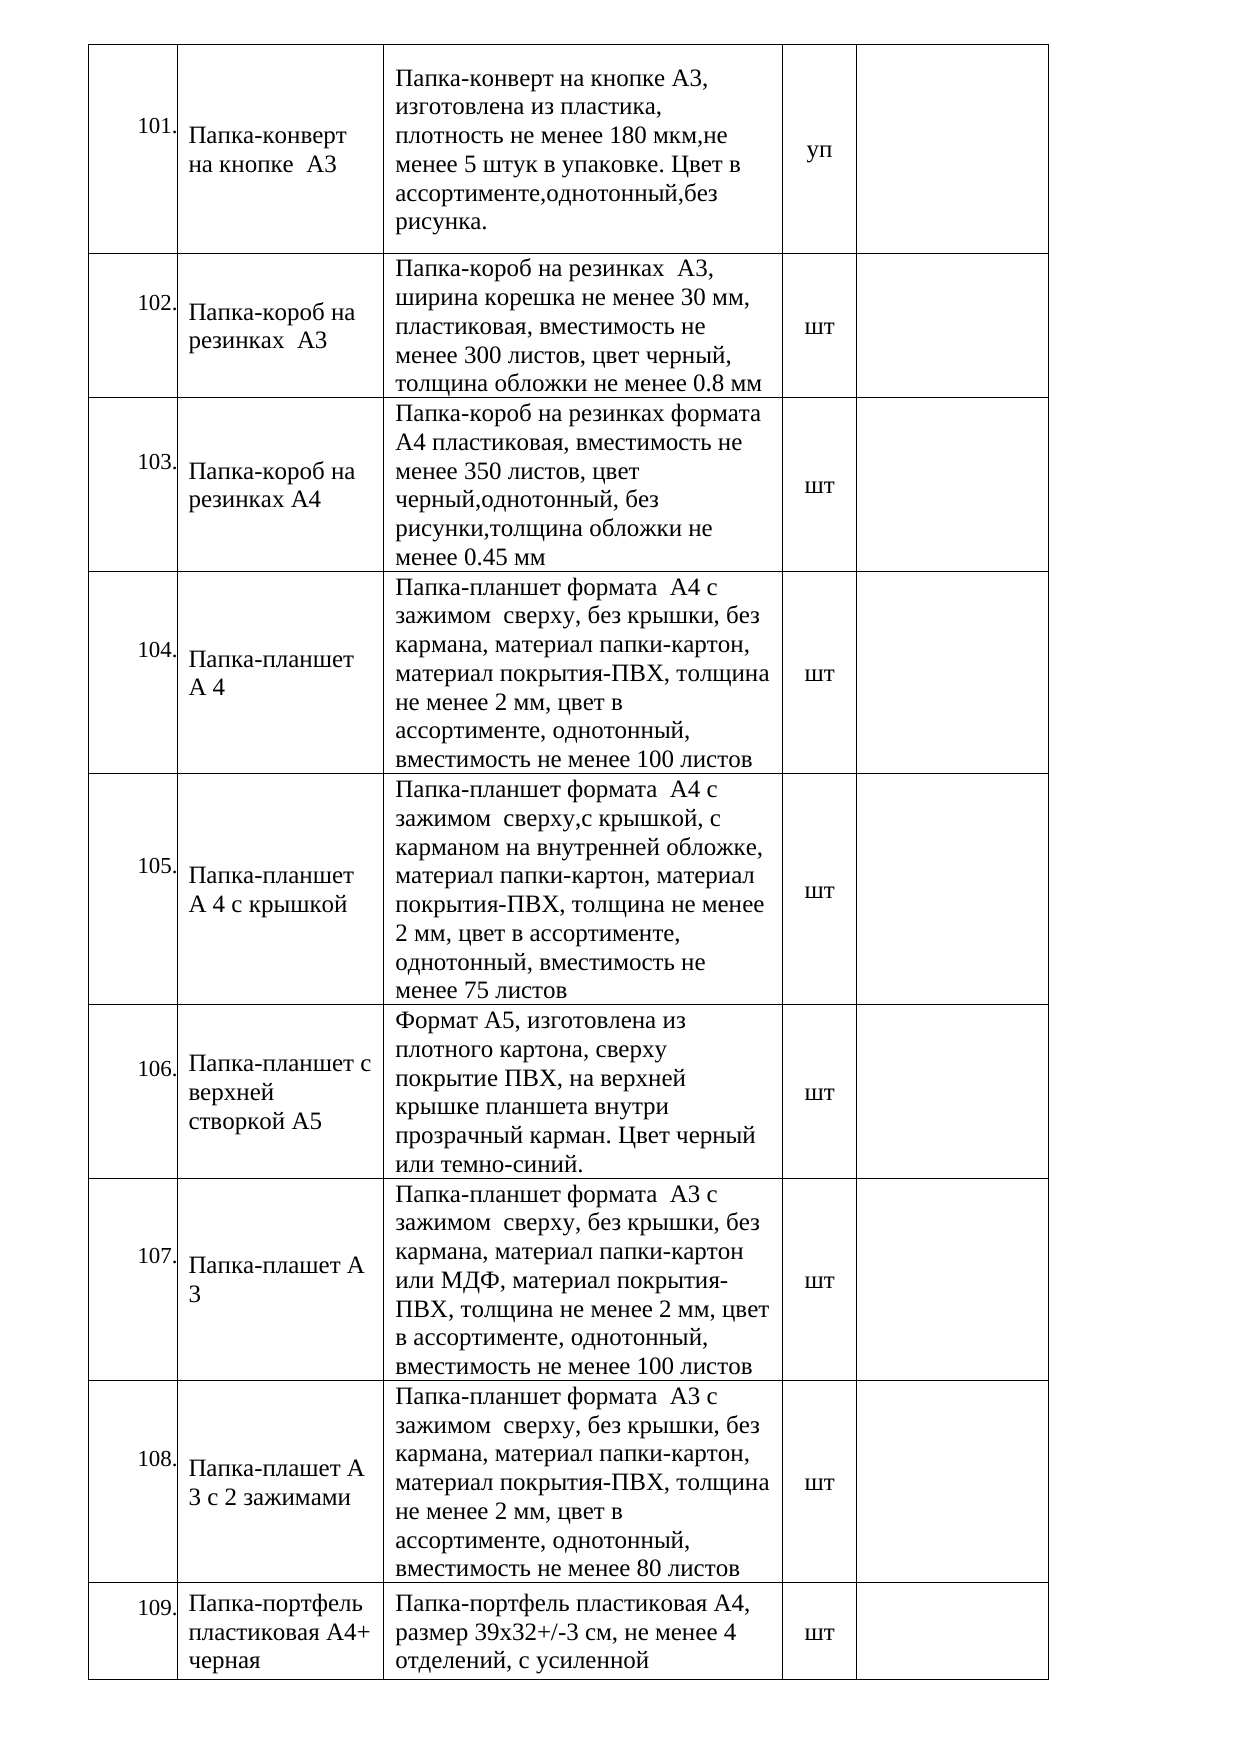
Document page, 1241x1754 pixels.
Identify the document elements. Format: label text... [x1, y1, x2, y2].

table_cell Папка-планшет А 4 [178, 572, 383, 773]
table_cell [89, 1583, 177, 1679]
table_cell шт [783, 254, 856, 397]
table_cell уп [783, 45, 856, 252]
table_cell Папка-короб на резинках А4 [178, 398, 383, 571]
table_cell Папка-планшет А 4 с крышкой [178, 774, 383, 1004]
table_cell [857, 1583, 1048, 1679]
table_cell шт [783, 1381, 856, 1582]
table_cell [384, 1583, 782, 1679]
table_cell [857, 774, 1048, 1004]
table_cell [857, 1179, 1048, 1380]
table_cell [89, 1381, 177, 1582]
table_cell Папка-плашет А 3 с 2 зажимами [178, 1381, 383, 1582]
table_cell Папка-короб на резинках А3 [178, 254, 383, 397]
table_cell шт [783, 572, 856, 773]
table_cell шт [783, 1583, 856, 1679]
table_cell [89, 1179, 177, 1380]
table_cell шт [783, 1179, 856, 1380]
table_cell Папка-планшет с верхней створкой А5 [178, 1005, 383, 1178]
table_cell [89, 774, 177, 1004]
table_cell Папка-планшет формата A4 с зажимом сверху, без крышки, без кармана, материал папки-картон, материал покрытия-ПВХ, толщина не менее 2 мм, цвет в ассортименте, однотонный, вместимость не менее 100 листов [384, 572, 782, 773]
table_cell [89, 254, 177, 397]
table_cell шт [783, 398, 856, 571]
table_cell Папка-короб на резинках А3, ширина корешка не менее 30 мм, пластиковая, вместимость не менее 300 листов, цвет черный, толщина обложки не менее 0.8 мм [384, 254, 782, 397]
table_cell Папка-планшет формата A3 с зажимом сверху, без крышки, без кармана, материал папки-картон или МДФ, материал покрытия-ПВХ, толщина не менее 2 мм, цвет в ассортименте, однотонный, вместимость не менее 100 листов [384, 1179, 782, 1380]
table_cell [857, 398, 1048, 571]
table_cell Папка-плашет А 3 [178, 1179, 383, 1380]
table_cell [178, 1583, 383, 1679]
table_cell шт [783, 1005, 856, 1178]
table_cell [89, 572, 177, 773]
table_cell [89, 45, 177, 252]
table_cell Папка-конверт на кнопке А3 [178, 45, 383, 252]
table_cell [89, 398, 177, 571]
table_cell [857, 45, 1048, 252]
table_cell Формат А5, изготовлена из плотного картона, сверху покрытие ПВХ, на верхней крышке планшета внутри прозрачный карман. Цвет черный или темно-синий. [384, 1005, 782, 1178]
table_cell Папка-планшет формата A3 с зажимом сверху, без крышки, без кармана, материал папки-картон, материал покрытия-ПВХ, толщина не менее 2 мм, цвет в ассортименте, однотонный, вместимость не менее 80 листов [384, 1381, 782, 1582]
table_cell Папка-конверт на кнопке А3, изготовлена из пластика, плотность не менее 180 мкм,не менее 5 штук в упаковке. Цвет в ассортименте,однотонный,без рисунка. [384, 45, 782, 252]
table_cell [89, 1005, 177, 1178]
table_cell [857, 1005, 1048, 1178]
table_cell шт [783, 774, 856, 1004]
table_cell Папка-короб на резинках формата А4 пластиковая, вместимость не менее 350 листов, цвет черный,однотонный, без рисунки,толщина обложки не менее 0.45 мм [384, 398, 782, 571]
table_cell [857, 254, 1048, 397]
table_cell [857, 572, 1048, 773]
table_cell Папка-планшет формата A4 с зажимом сверху,с крышкой, с карманом на внутренней обложке, материал папки-картон, материал покрытия-ПВХ, толщина не менее 2 мм, цвет в ассортименте, однотонный, вместимость не менее 75 листов [384, 774, 782, 1004]
table_cell [857, 1381, 1048, 1582]
